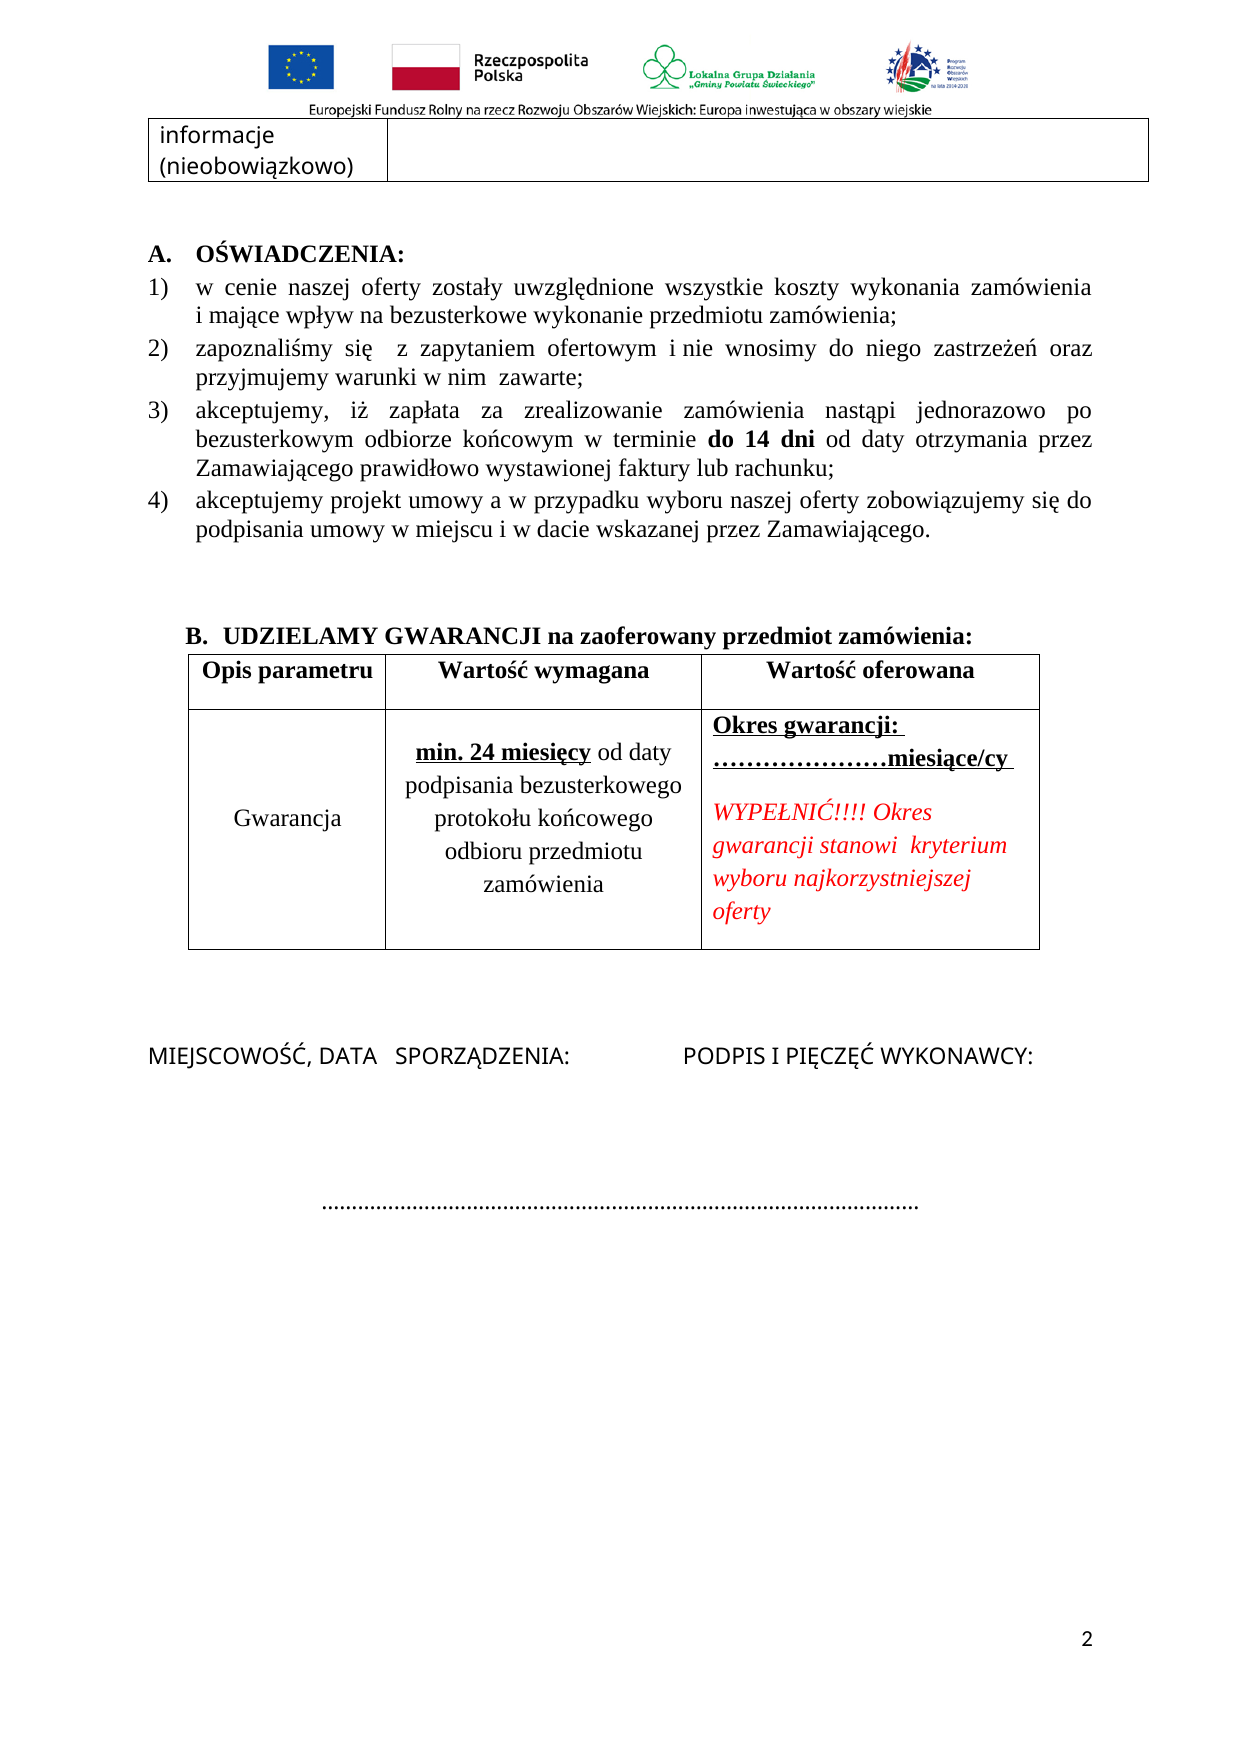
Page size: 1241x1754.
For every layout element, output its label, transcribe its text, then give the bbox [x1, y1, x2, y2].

table_cell min. 24 miesięcy od daty podpisania bezusterkowego protokołu końcowego odbioru przedmiotu zamówienia [386, 710, 701, 949]
list akceptujemy projekt umowy a w przypadku wyboru naszej oferty zobowiązujemy się do podpisania umowy w miejscu i w dacie wskazanej przez Zamawiającego. [148, 486, 1093, 543]
table_header Wartość wymagana [386, 655, 701, 709]
text ……………………………………………………………………………………… [148, 1185, 1093, 1249]
text MIEJSCOWOŚĆ, DATA SPORZĄDZENIA: PODPIS I PIĘCZĘĆ WYKONAWCY: [148, 1040, 1093, 1103]
table_header Wartość oferowana [702, 655, 1039, 709]
picture [252, 29, 989, 118]
table_cell Gwarancja [189, 710, 385, 949]
list akceptujemy, iż zapłata za zrealizowanie zamówienia nastąpi jednorazowo po bezusterkowym odbiorze końcowym w terminie do 14 dni od daty otrzymania przez Zamawiającego prawidłowo wystawionej faktury lub rachunku; [148, 395, 1093, 481]
table_header Opis parametru [189, 655, 385, 709]
list OŚWIADCZENIA: [148, 239, 1093, 268]
list zapoznaliśmy się z zapytaniem ofertowym i nie wnosimy do niego zastrzeżeń oraz przyjmujemy warunki w nim zawarte; [148, 333, 1093, 391]
table_cell [388, 119, 1148, 181]
table_cell Okres gwarancji: …………………miesiące/cy WYPEŁNIĆ!!!! Okres gwarancji stanowi kryterium wyboru najkorzystniejszej oferty [702, 710, 1039, 949]
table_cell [149, 119, 387, 181]
list UDZIELAMY GWARANCJI na zaoferowany przedmiot zamówienia: [185, 621, 1093, 650]
list w cenie naszej oferty zostały uwzględnione wszystkie koszty wykonania zamówienia i mające wpływ na bezusterkowe wykonanie przedmiotu zamówienia; [148, 272, 1093, 329]
